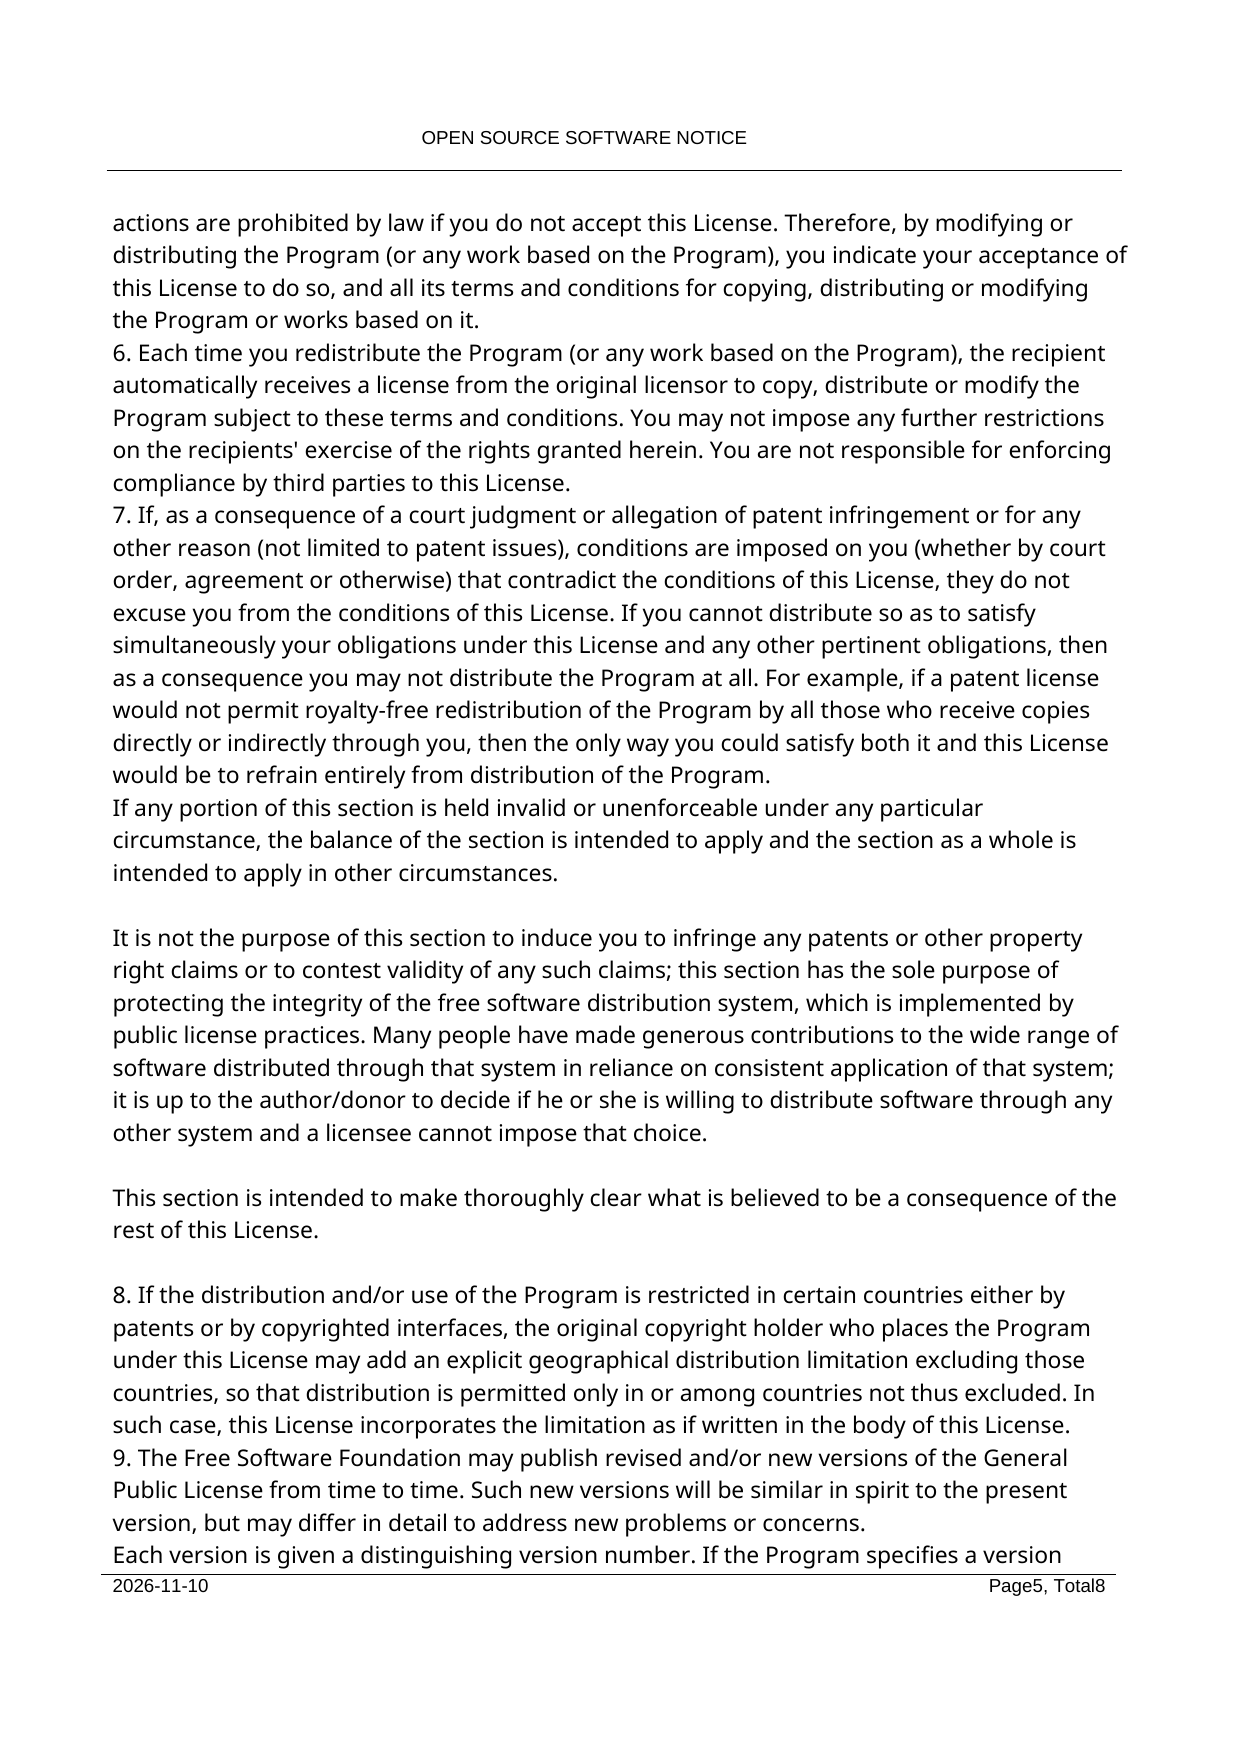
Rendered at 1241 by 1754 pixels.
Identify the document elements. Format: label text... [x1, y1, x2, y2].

text If any portion of this section is held invalid or unenforceable under any particular circumstance, the balance of the section is intended to apply and the section as a whole is intended to apply in other circumstances. [112, 791, 1128, 889]
text 8. If the distribution and/or use of the Program is restricted in certain countries either by patents or by copyrighted interfaces, the original copyright holder who places the Program under this License may add an explicit geographical distribution limitation excluding those countries, so that distribution is permitted only in or among countries not thus excluded. In such case, this License incorporates the limitation as if written in the body of this License. [112, 1279, 1128, 1441]
text This section is intended to make thoroughly clear what is believed to be a consequence of the rest of this License. [112, 1181, 1128, 1246]
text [112, 1539, 1128, 1571]
text 9. The Free Software Foundation may publish revised and/or new versions of the General Public License from time to time. Such new versions will be similar in spirit to the present version, but may differ in detail to address new problems or concerns. [112, 1441, 1128, 1539]
text 6. Each time you redistribute the Program (or any work based on the Program), the recipient automatically receives a license from the original licensor to copy, distribute or modify the Program subject to these terms and conditions. You may not impose any further restrictions on the recipients' exercise of the rights granted herein. You are not responsible for enforcing compliance by third parties to this License. [112, 336, 1128, 499]
text It is not the purpose of this section to induce you to infringe any patents or other property right claims or to contest validity of any such claims; this section has the sole purpose of protecting the integrity of the free software distribution system, which is implemented by public license practices. Many people have made generous contributions to the wide range of software distributed through that system in reliance on consistent application of that system; it is up to the author/donor to decide if he or she is willing to distribute software through any other system and a licensee cannot impose that choice. [112, 921, 1128, 1149]
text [112, 206, 1128, 336]
text 7. If, as a consequence of a court judgment or allegation of patent infringement or for any other reason (not limited to patent issues), conditions are imposed on you (whether by court order, agreement or otherwise) that contradict the conditions of this License, they do not excuse you from the conditions of this License. If you cannot distribute so as to satisfy simultaneously your obligations under this License and any other pertinent obligations, then as a consequence you may not distribute the Program at all. For example, if a patent license would not permit royalty-free redistribution of the Program by all those who receive copies directly or indirectly through you, then the only way you could satisfy both it and this License would be to refrain entirely from distribution of the Program. [112, 499, 1128, 791]
